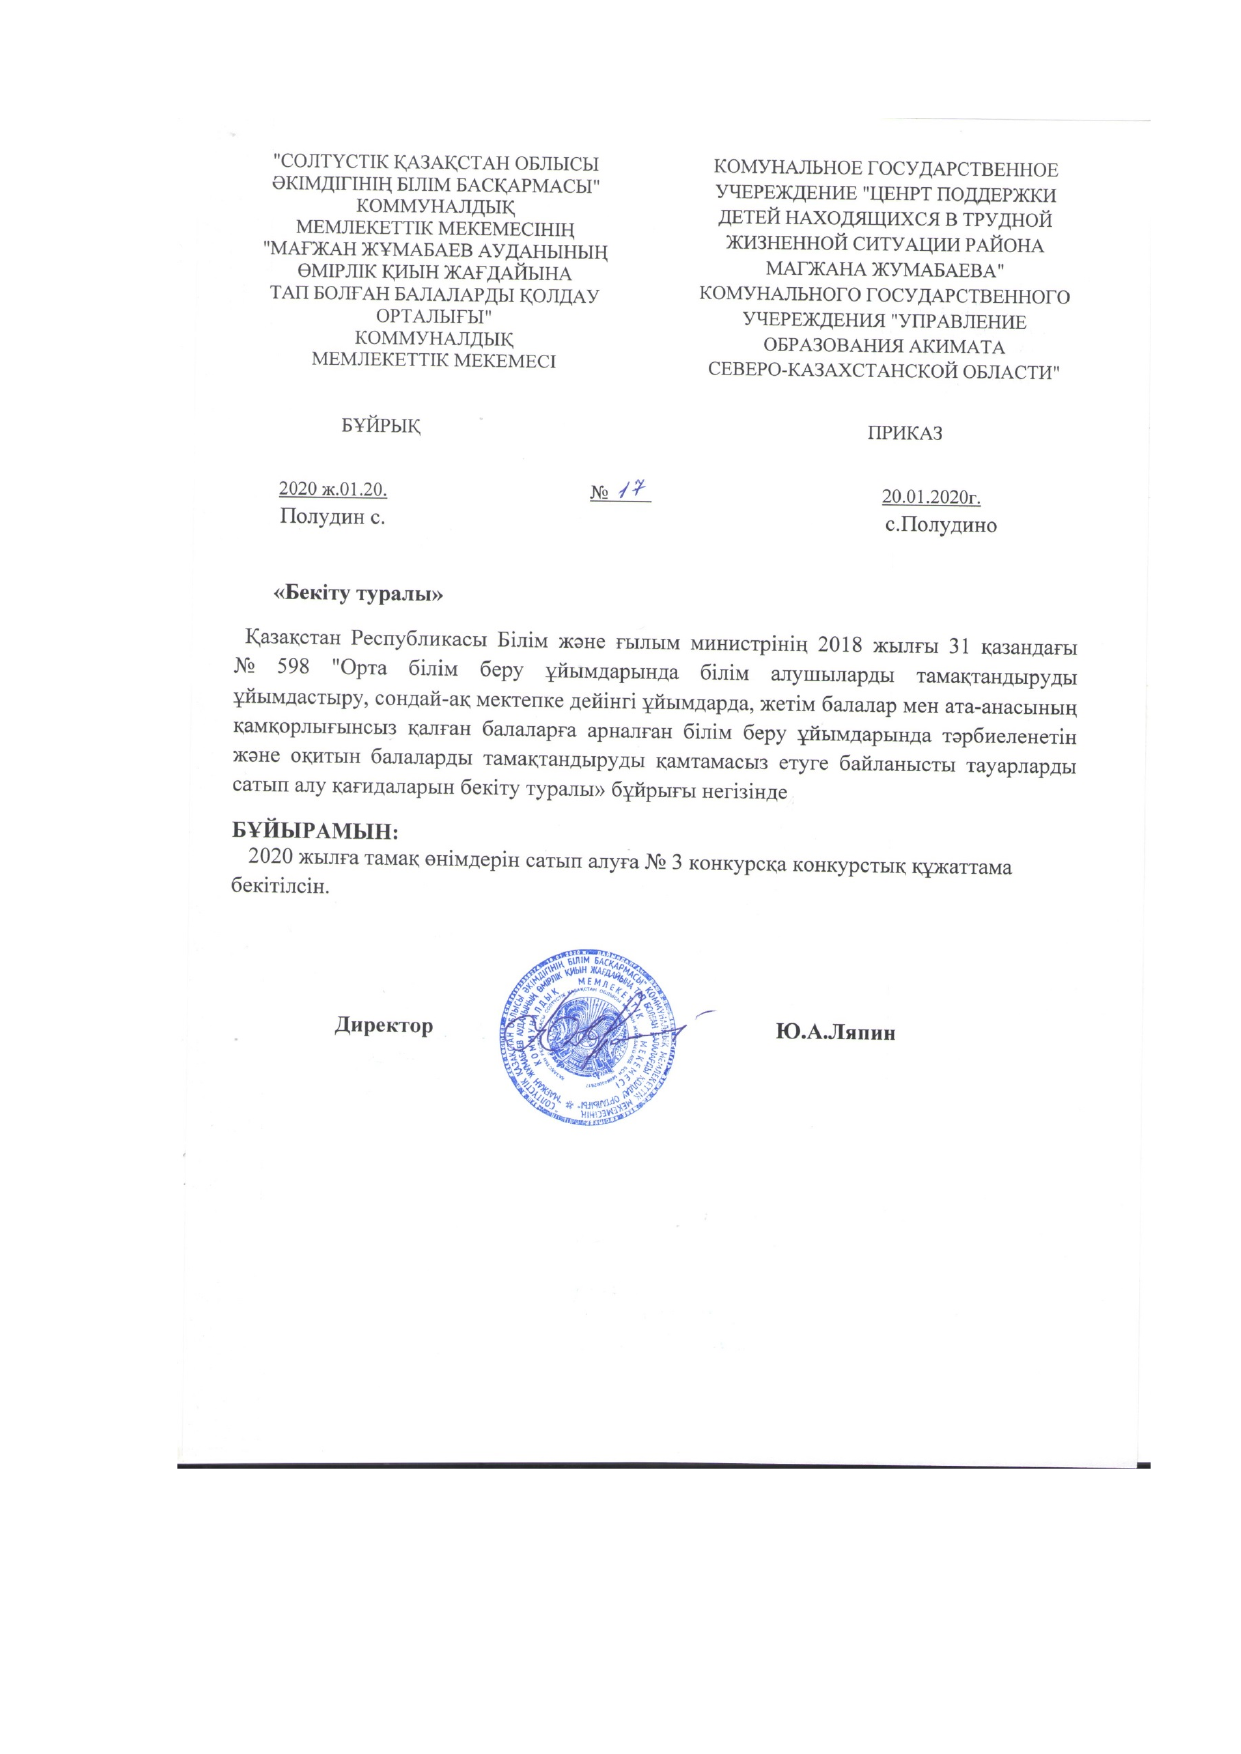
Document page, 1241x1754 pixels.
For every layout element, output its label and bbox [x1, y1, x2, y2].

picture [177, 118, 1151, 1469]
